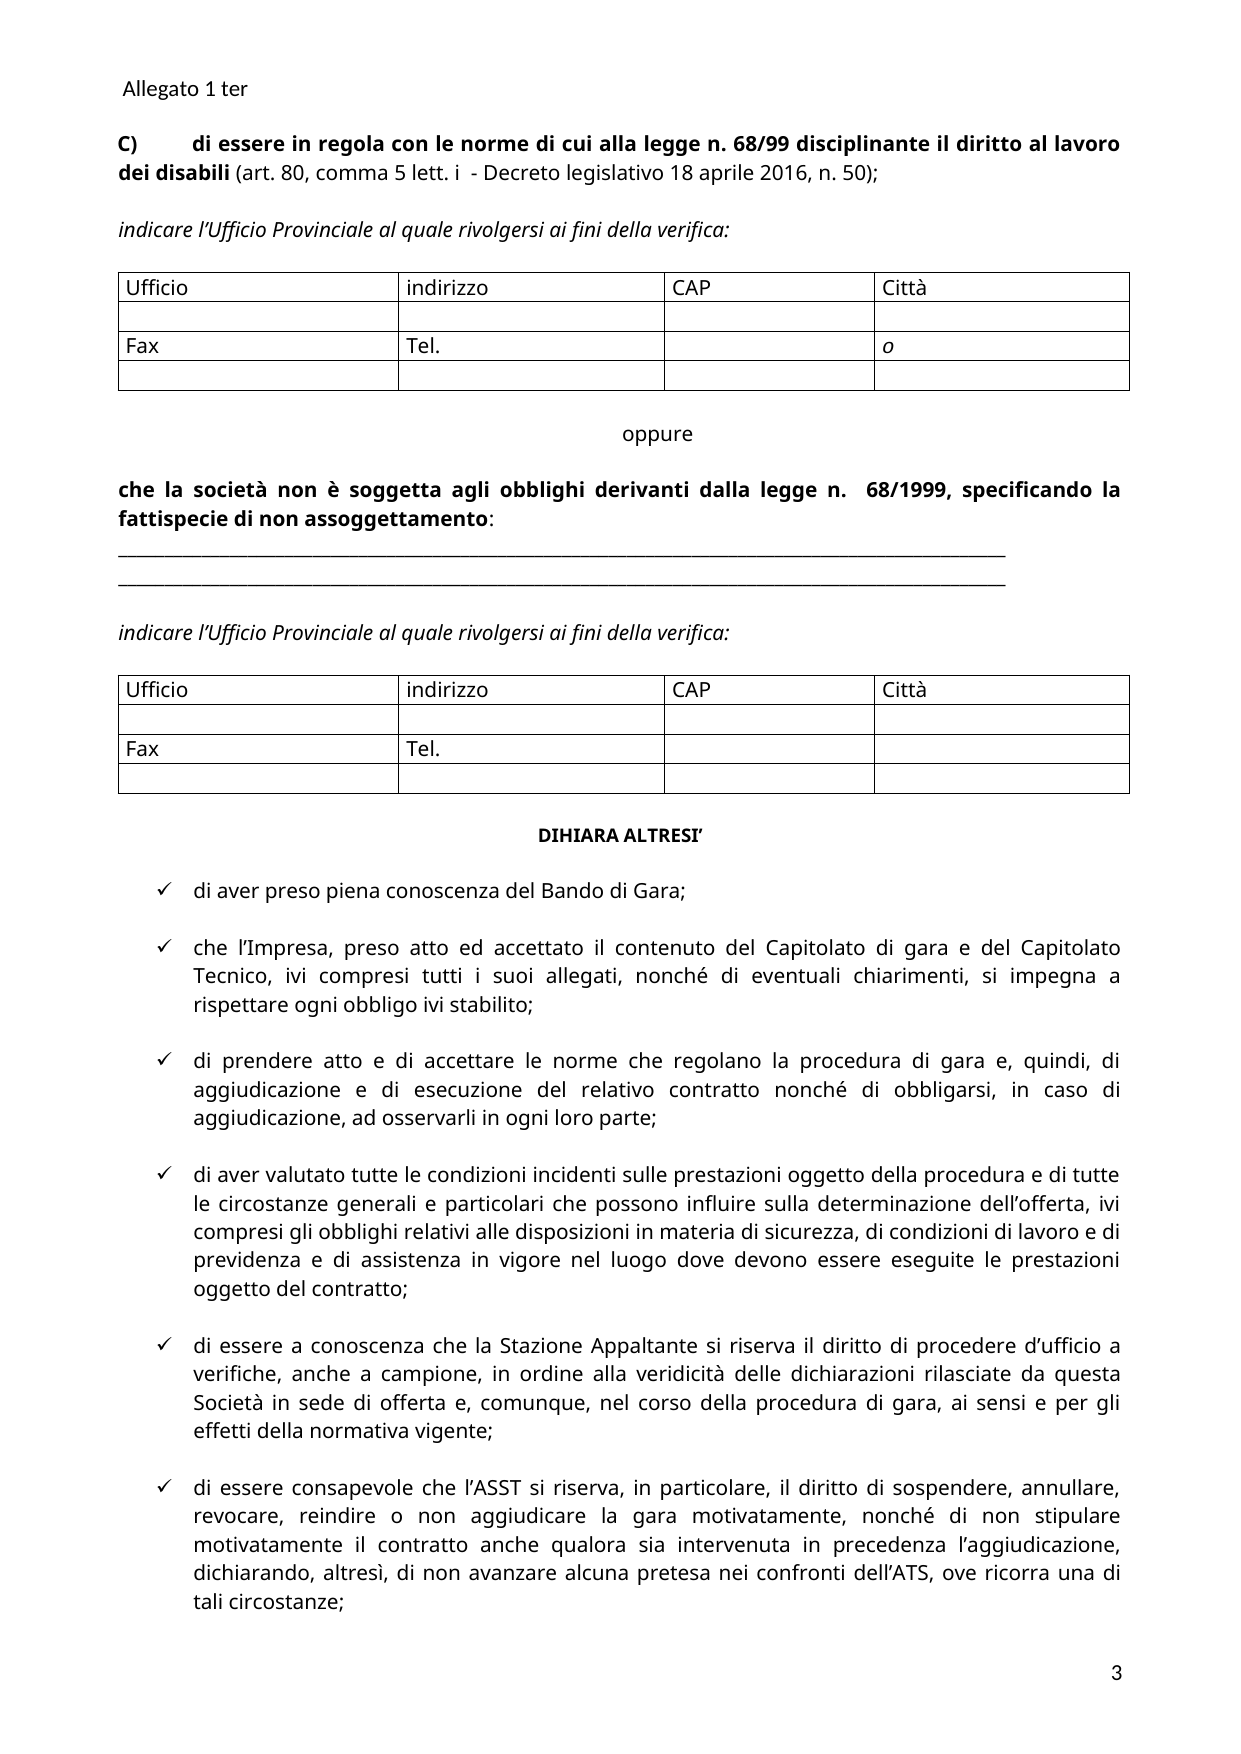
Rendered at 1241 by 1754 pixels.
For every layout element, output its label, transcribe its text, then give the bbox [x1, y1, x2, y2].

table_cell Fax [119, 332, 398, 360]
list di prendere atto e di accettare le norme che regolano la procedura di gara e, quindi, di aggiudicazione e di esecuzione del relativo contratto nonché di obbligarsi, in caso di aggiudicazione, ad osservarli in ogni loro parte; [156, 1047, 1122, 1132]
table_cell [665, 764, 874, 792]
table_cell Tel. [399, 332, 664, 360]
text che la società non è soggetta agli obblighi derivanti dalla legge n. 68/1999, specificando la fattispecie di non assoggettamento: [118, 476, 1122, 532]
table_cell [875, 735, 1129, 763]
table_header CAP [665, 273, 874, 301]
list di aver preso piena conoscenza del Bando di Gara; [156, 876, 1122, 904]
table_cell [119, 302, 398, 331]
list che l’Impresa, preso atto ed accettato il contenuto del Capitolato di gara e del Capitolato Tecnico, ivi compresi tutti i suoi allegati, nonché di eventuali chiarimenti, si impegna a rispettare ogni obbligo ivi stabilito; [156, 933, 1122, 1018]
table_header Città [875, 273, 1129, 301]
table_cell [119, 705, 398, 733]
table_header Ufficio [119, 273, 398, 301]
table_header Città [875, 676, 1129, 704]
list di essere consapevole che l’ASST si riserva, in particolare, il diritto di sospendere, annullare, revocare, reindire o non aggiudicare la gara motivatamente, nonché di non stipulare motivatamente il contratto anche qualora sia intervenuta in precedenza l’aggiudicazione, dichiarando, altresì, di non avanzare alcuna pretesa nei confronti dell’ATS, ove ricorra una di tali circostanze; [156, 1473, 1122, 1615]
table_cell [875, 332, 1129, 360]
table_cell [399, 705, 664, 733]
table_cell [399, 302, 664, 331]
table_header CAP [665, 676, 874, 704]
text indicare l’Ufficio Provinciale al quale rivolgersi ai fini della verifica: [118, 618, 1122, 646]
list di essere in regola con le norme di cui alla legge n. 68/99 disciplinante il diritto al lavoro dei disabili (art. 80, comma 5 lett. i - Decreto legislativo 18 aprile 2016, n. 50); [117, 129, 1122, 186]
table_cell [665, 302, 874, 331]
table_header indirizzo [399, 676, 664, 704]
table_cell [665, 735, 874, 763]
table_cell [875, 302, 1129, 331]
table_cell [399, 764, 664, 792]
table_header Ufficio [119, 676, 398, 704]
table_cell [399, 361, 664, 389]
table_cell [875, 764, 1129, 792]
table_cell Fax [119, 735, 398, 763]
table_cell [119, 361, 398, 389]
text indicare l’Ufficio Provinciale al quale rivolgersi ai fini della verifica: [118, 215, 1122, 243]
table_cell [665, 705, 874, 733]
table_cell [665, 361, 874, 389]
text DIHIARA ALTRESI’ [118, 822, 1122, 847]
table_header indirizzo [399, 273, 664, 301]
text ________________________________________________________________________________________________ [118, 532, 1122, 561]
list di essere a conoscenza che si riserva il diritto di procedere d’ufficio a verifiche, anche a campione, in ordine alla veridicità delle dichiarazioni rilasciate da questa Società in sede di offerta e, comunque, nel corso della procedura di gara, ai sensi e per gli effetti della normativa vigente; [156, 1331, 1122, 1445]
text ________________________________________________________________________________________________ [118, 561, 1122, 589]
table_cell [875, 361, 1129, 389]
table_cell [119, 764, 398, 792]
list di aver valutato tutte le condizioni incidenti sulle prestazioni oggetto della procedura e di tutte le circostanze generali e particolari che possono influire sulla determinazione dell’offerta, ivi compresi gli obblighi relativi alle disposizioni in materia di sicurezza, di condizioni di lavoro e di previdenza e di assistenza in vigore nel luogo dove devono essere eseguite le prestazioni oggetto del contratto; [156, 1160, 1122, 1302]
text oppure [193, 419, 1122, 447]
table_cell [665, 332, 874, 360]
table_cell Tel. [399, 735, 664, 763]
table_cell [875, 705, 1129, 733]
